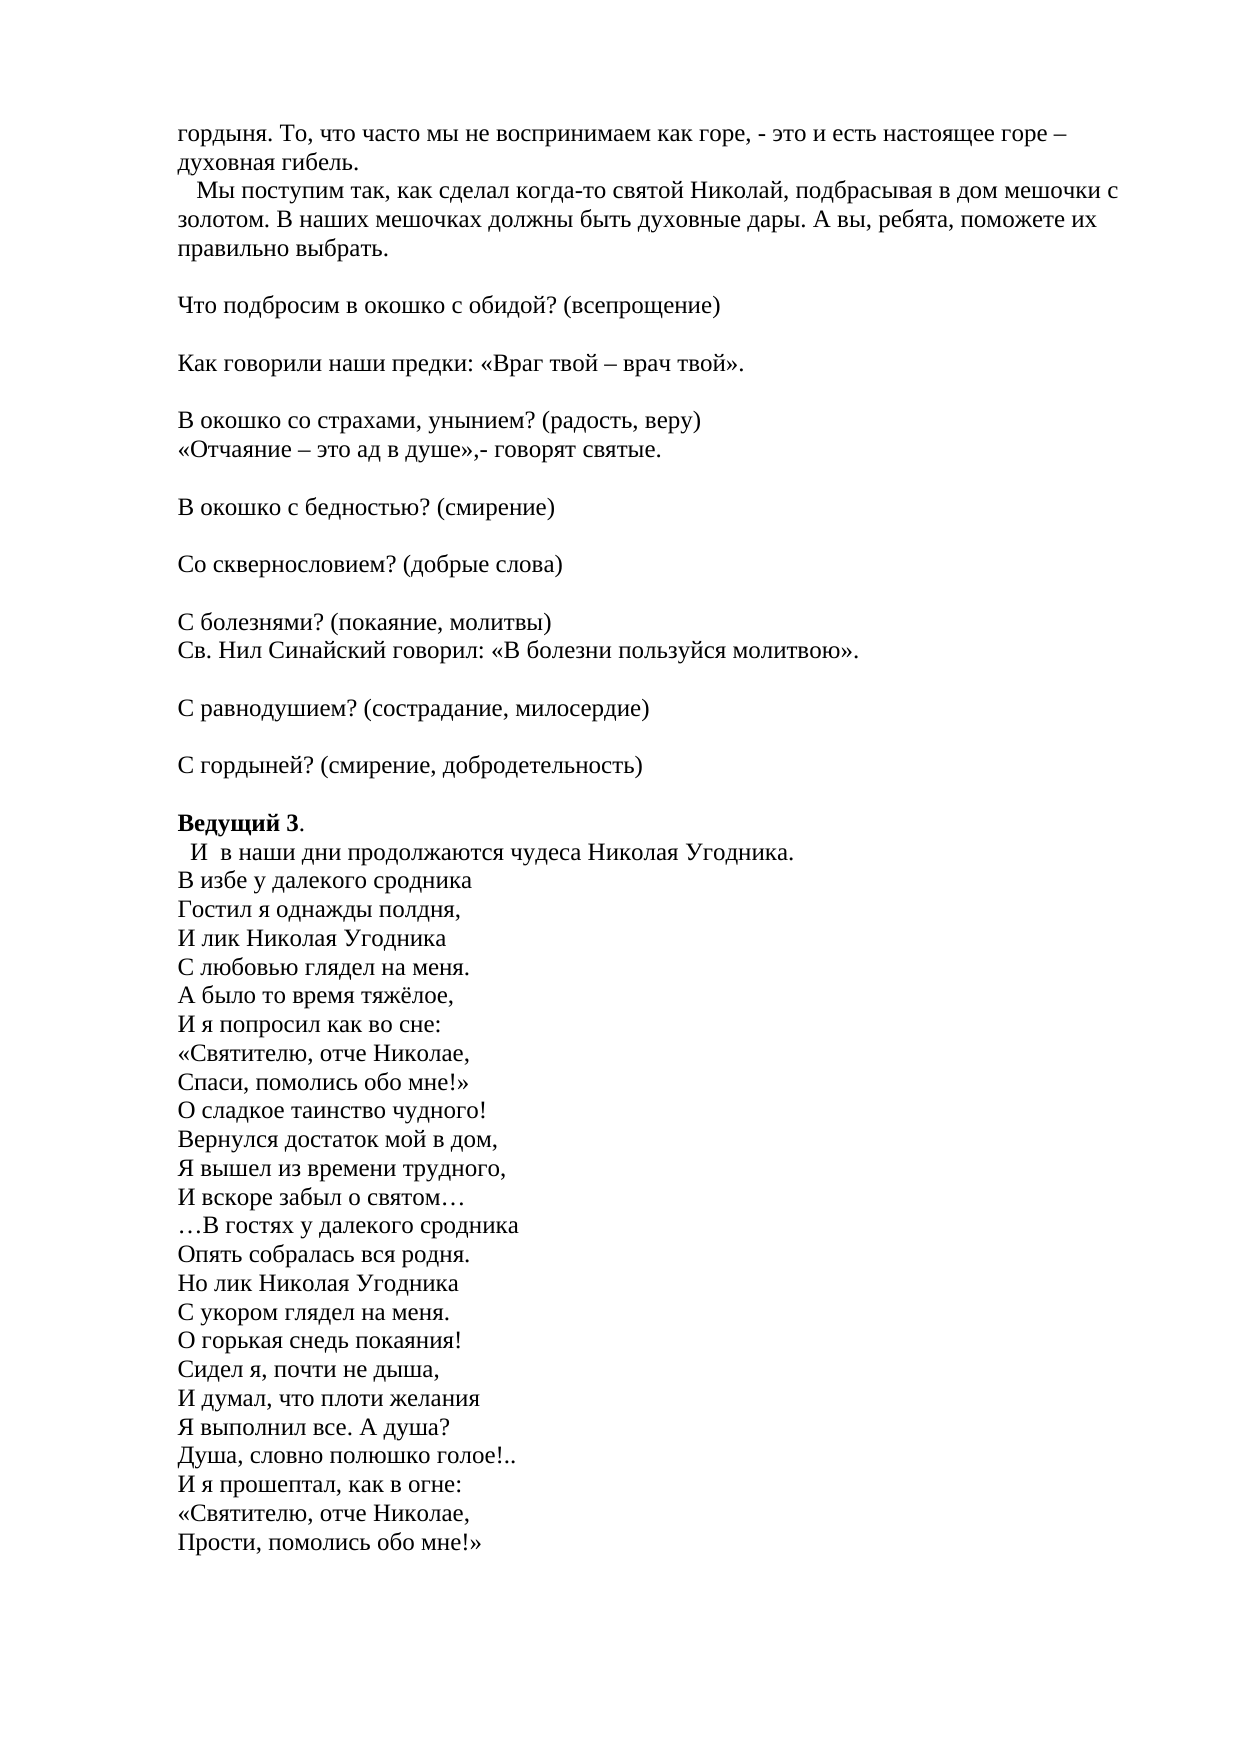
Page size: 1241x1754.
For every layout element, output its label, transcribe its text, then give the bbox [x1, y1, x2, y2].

text С равнодушием? (сострадание, милосердие) [177, 693, 1152, 722]
text С любовью глядел на меня. [177, 952, 1152, 981]
text И я прошептал, как в огне: [177, 1469, 1152, 1498]
text И я попросил как во сне: [177, 1009, 1152, 1038]
text Я вышел из времени трудного, [177, 1153, 1152, 1182]
text И лик Николая Угодника [177, 923, 1152, 952]
text …В гостях у далекого сродника [177, 1211, 1152, 1239]
text С гордыней? (смирение, добродетельность) [177, 751, 1152, 779]
text Но лик Николая Угодника [177, 1268, 1152, 1297]
text Со сквернословием? (добрые слова) [177, 549, 1152, 578]
text В окошко с бедностью? (смирение) [177, 492, 1152, 521]
text Я выполнил все. А душа? [177, 1412, 1152, 1441]
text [177, 118, 1152, 176]
text «Святителю, отче Николае, [177, 1038, 1152, 1067]
text «Отчаяние – это ад в душе»,- говорят святые. [177, 434, 1152, 463]
text О горькая снедь покаяния! [177, 1326, 1152, 1354]
text О сладкое таинство чудного! [177, 1096, 1152, 1124]
text Душа, словно полюшко голое!.. [177, 1441, 1152, 1469]
text В окошко со страхами, унынием? (радость, веру) [177, 406, 1152, 434]
text Вернулся достаток мой в дом, [177, 1124, 1152, 1153]
text Сидел я, почти не дыша, [177, 1354, 1152, 1383]
text Ведущий 3. [177, 808, 1152, 837]
text Св. Нил Синайский говорил: «В болезни пользуйся молитвою». [177, 636, 1152, 664]
text И вскоре забыл о святом… [177, 1182, 1152, 1211]
text Опять собралась вся родня. [177, 1239, 1152, 1268]
text И думал, что плоти желания [177, 1383, 1152, 1412]
text Что подбросим в окошко с обидой? (всепрощение) [177, 291, 1152, 319]
text С болезнями? (покаяние, молитвы) [177, 607, 1152, 636]
text Как говорили наши предки: «Враг твой – врач твой». [177, 348, 1152, 377]
text С укором глядел на меня. [177, 1297, 1152, 1326]
text «Святителю, отче Николае, [177, 1498, 1152, 1527]
text Гостил я однажды полдня, [177, 894, 1152, 923]
text И в наши дни продолжаются чудеса Николая Угодника. [177, 837, 1152, 866]
text В избе у далекого сродника [177, 866, 1152, 894]
text Прости, помолись обо мне!» [177, 1527, 1152, 1556]
text А было то время тяжёлое, [177, 981, 1152, 1009]
text Мы поступим так, как сделал когда-то святой Николай, подбрасывая в дом мешочки с золотом. В наших мешочках должны быть духовные дары. А вы, ребята, поможете их правильно выбрать. [177, 176, 1152, 262]
text Спаси, помолись обо мне!» [177, 1067, 1152, 1096]
